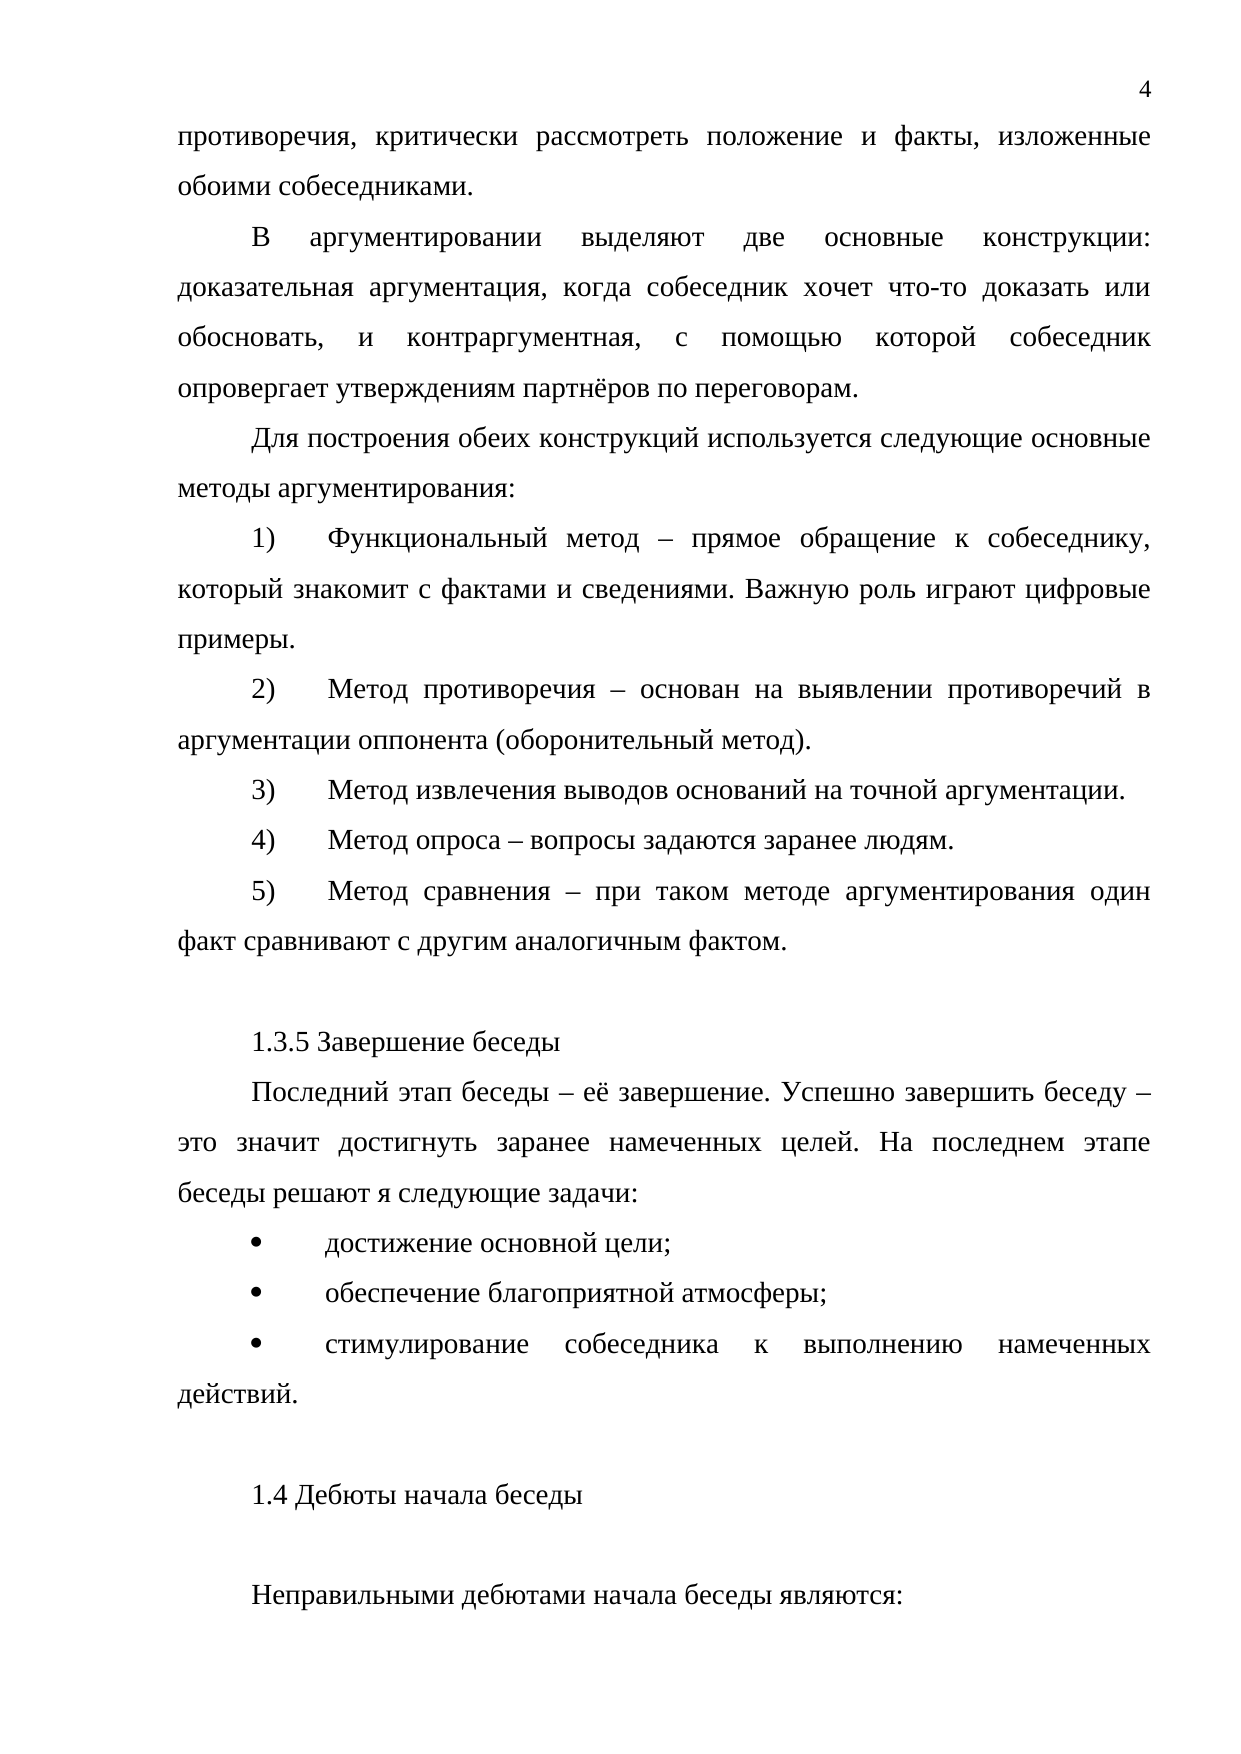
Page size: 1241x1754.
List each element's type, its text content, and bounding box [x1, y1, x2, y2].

text Последний этап беседы – её завершение. Успешно завершить беседу – это значит достигнуть заранее намеченных целей. На последнем этапе беседы решают я следующие задачи: [177, 1074, 1152, 1208]
list стимулирование собеседника к выполнению намеченных действий. [177, 1326, 1152, 1410]
list Метод сравнения – при таком методе аргументирования один факт сравнивают с другим аналогичным фактом. [177, 873, 1152, 957]
list Метод извлечения выводов оснований на точной аргументации. [177, 772, 1152, 806]
text Для построения обеих конструкций используется следующие основные методы аргументирования: [177, 420, 1152, 504]
text В аргументировании выделяют две основные конструкции: доказательная аргументация, когда собеседник хочет что-то доказать или обосновать, и контраргументная, с помощью которой собеседник опровергает утверждениям партнёров по переговорам. [177, 219, 1152, 403]
list Метод противоречия – основан на выявлении противоречий в аргументации оппонента (оборонительный метод). [177, 672, 1152, 755]
text 1.3.5 Завершение беседы [177, 1024, 1152, 1057]
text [177, 118, 1152, 202]
list достижение основной цели; [177, 1225, 1152, 1259]
list Метод опроса – вопросы задаются заранее людям. [177, 822, 1152, 856]
text Неправильными дебютами начала беседы являются: [177, 1577, 1152, 1611]
text 1.4 Дебюты начала беседы [177, 1477, 1152, 1510]
list Функциональный метод – прямое обращение к собеседнику, который знакомит с фактами и сведениями. Важную роль играют цифровые примеры. [177, 521, 1152, 655]
list обеспечение благоприятной атмосферы; [177, 1275, 1152, 1309]
